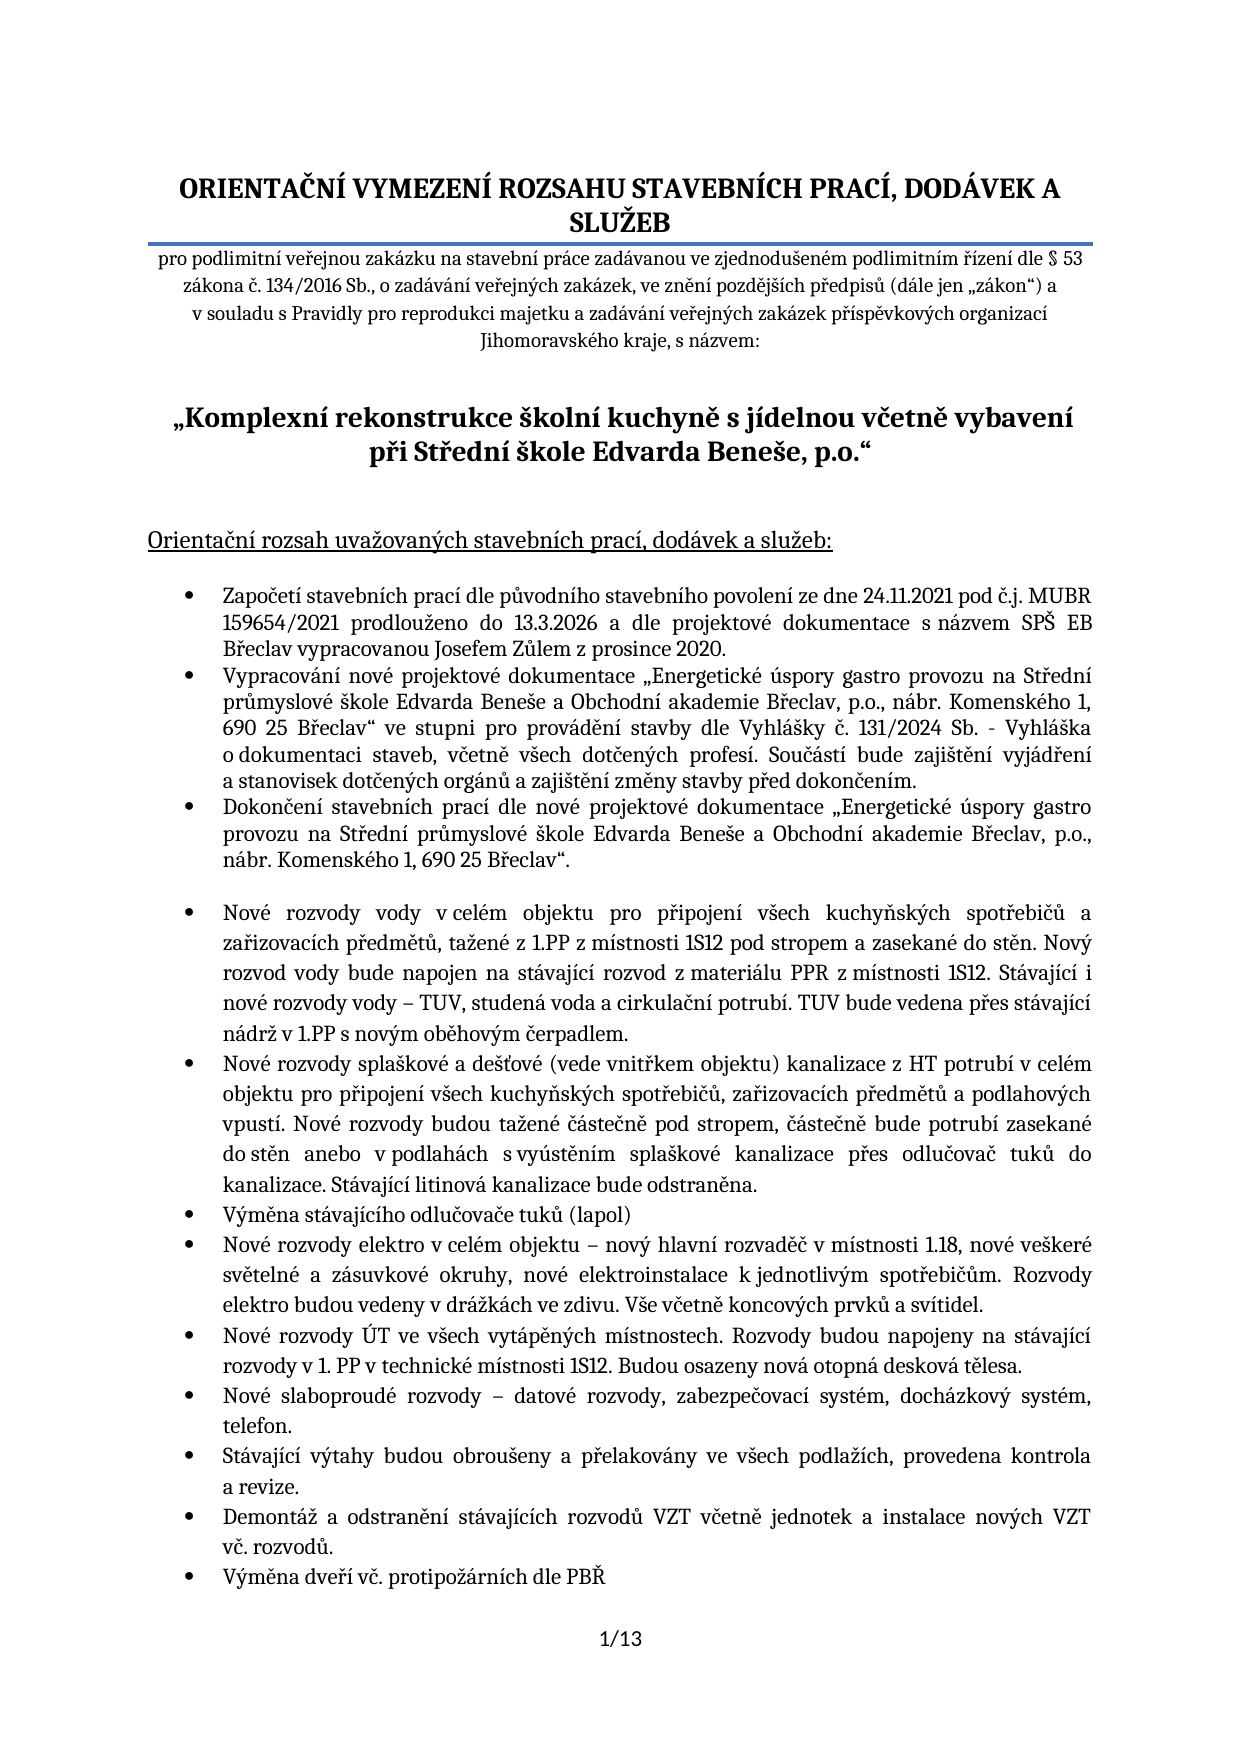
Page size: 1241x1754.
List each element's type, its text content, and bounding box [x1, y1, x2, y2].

list Nové rozvody splaškové a dešťové (vede vnitřkem objektu) kanalizace z HT potrubí v celém objektu pro připojení všech kuchyňských spotřebičů, zařizovacích předmětů a podlahových vpustí. Nové rozvody budou tažené částečně pod stropem, částečně bude potrubí zasekané do stěn anebo v podlahách s vyústěním splaškové kanalizace přes odlučovač tuků do kanalizace. Stávající litinová kanalizace bude odstraněna. [185, 1051, 1093, 1198]
list Nové rozvody elektro v celém objektu – nový hlavní rozvaděč v místnosti 1.18, nové veškeré světelné a zásuvkové okruhy, nové elektroinstalace k jednotlivým spotřebičům. Rozvody elektro budou vedeny v drážkách ve zdivu. Vše včetně koncových prvků a svítidel. [185, 1232, 1093, 1319]
list Výměna dveří vč. protipožárních dle PBŘ [185, 1564, 1093, 1591]
text ORIENTAČNÍ VYMEZENÍ ROZSAHU STAVEBNÍCH PRACÍ, DODÁVEK A SLUŽEB [148, 173, 1093, 242]
list Nové rozvody vody v celém objektu pro připojení všech kuchyňských spotřebičů a zařizovacích předmětů, tažené z 1.PP z místnosti 1S12 pod stropem a zasekané do stěn. Nový rozvod vody bude napojen na stávající rozvod z materiálu PPR z místnosti 1S12. Stávající i nové rozvody vody – TUV, studená voda a cirkulační potrubí. TUV bude vedena přes stávající nádrž v 1.PP s novým oběhovým čerpadlem. [185, 899, 1093, 1047]
list Výměna stávajícího odlučovače tuků (lapol) [185, 1202, 1093, 1228]
text „Komplexní rekonstrukce školní kuchyně s jídelnou včetně vybavení při Střední škole Edvarda Beneše, p.o.“ [148, 401, 1093, 468]
list Nové rozvody ÚT ve všech vytápěných místnostech. Rozvody budou napojeny na stávající rozvody v 1. PP v technické místnosti 1S12. Budou osazeny nová otopná desková tělesa. [185, 1322, 1093, 1379]
list Dokončení stavebních prací dle nové projektové dokumentace „Energetické úspory gastro provozu na Střední průmyslové škole Edvarda Beneše a Obchodní akademie Břeclav, p.o., nábr. Komenského 1, 690 25 Břeclav“. [185, 794, 1093, 873]
list Vypracování nové projektové dokumentace „Energetické úspory gastro provozu na Střední průmyslové škole Edvarda Beneše a Obchodní akademie Břeclav, p.o., nábr. Komenského 1, 690 25 Břeclav“ ve stupni pro provádění stavby dle Vyhlášky č. 131/2024 Sb. - Vyhláška o dokumentaci staveb, včetně všech dotčených profesí. Součástí bude zajištění vyjádření a stanovisek dotčených orgánů a zajištění změny stavby před dokončením. [185, 662, 1093, 794]
list Nové slaboproudé rozvody – datové rozvody, zabezpečovací systém, docházkový systém, telefon. [185, 1383, 1093, 1439]
list Stávající výtahy budou obroušeny a přelakovány ve všech podlažích, provedena kontrola a revize. [185, 1443, 1093, 1500]
list Demontáž a odstranění stávajících rozvodů VZT včetně jednotek a instalace nových VZT vč. rozvodů. [185, 1504, 1093, 1560]
list Započetí stavebních prací dle původního stavebního povolení ze dne 24.11.2021 pod č.j. MUBR 159654/2021 prodlouženo do 13.3.2026 a dle projektové dokumentace s názvem SPŠ EB Břeclav vypracovanou Josefem Zůlem z prosince 2020. [185, 583, 1093, 662]
text pro podlimitní veřejnou zakázku na stavební práce zadávanou ve zjednodušeném podlimitním řízení dle § 53 zákona č. 134/2016 Sb., o zadávání veřejných zakázek, ve znění pozdějších předpisů (dále jen „zákon“) a v souladu s Pravidly pro reprodukci majetku a zadávání veřejných zakázek příspěvkových organizací Jihomoravského kraje, s názvem: [148, 246, 1093, 353]
text Orientační rozsah uvažovaných stavebních prací, dodávek a služeb: [148, 526, 1093, 554]
